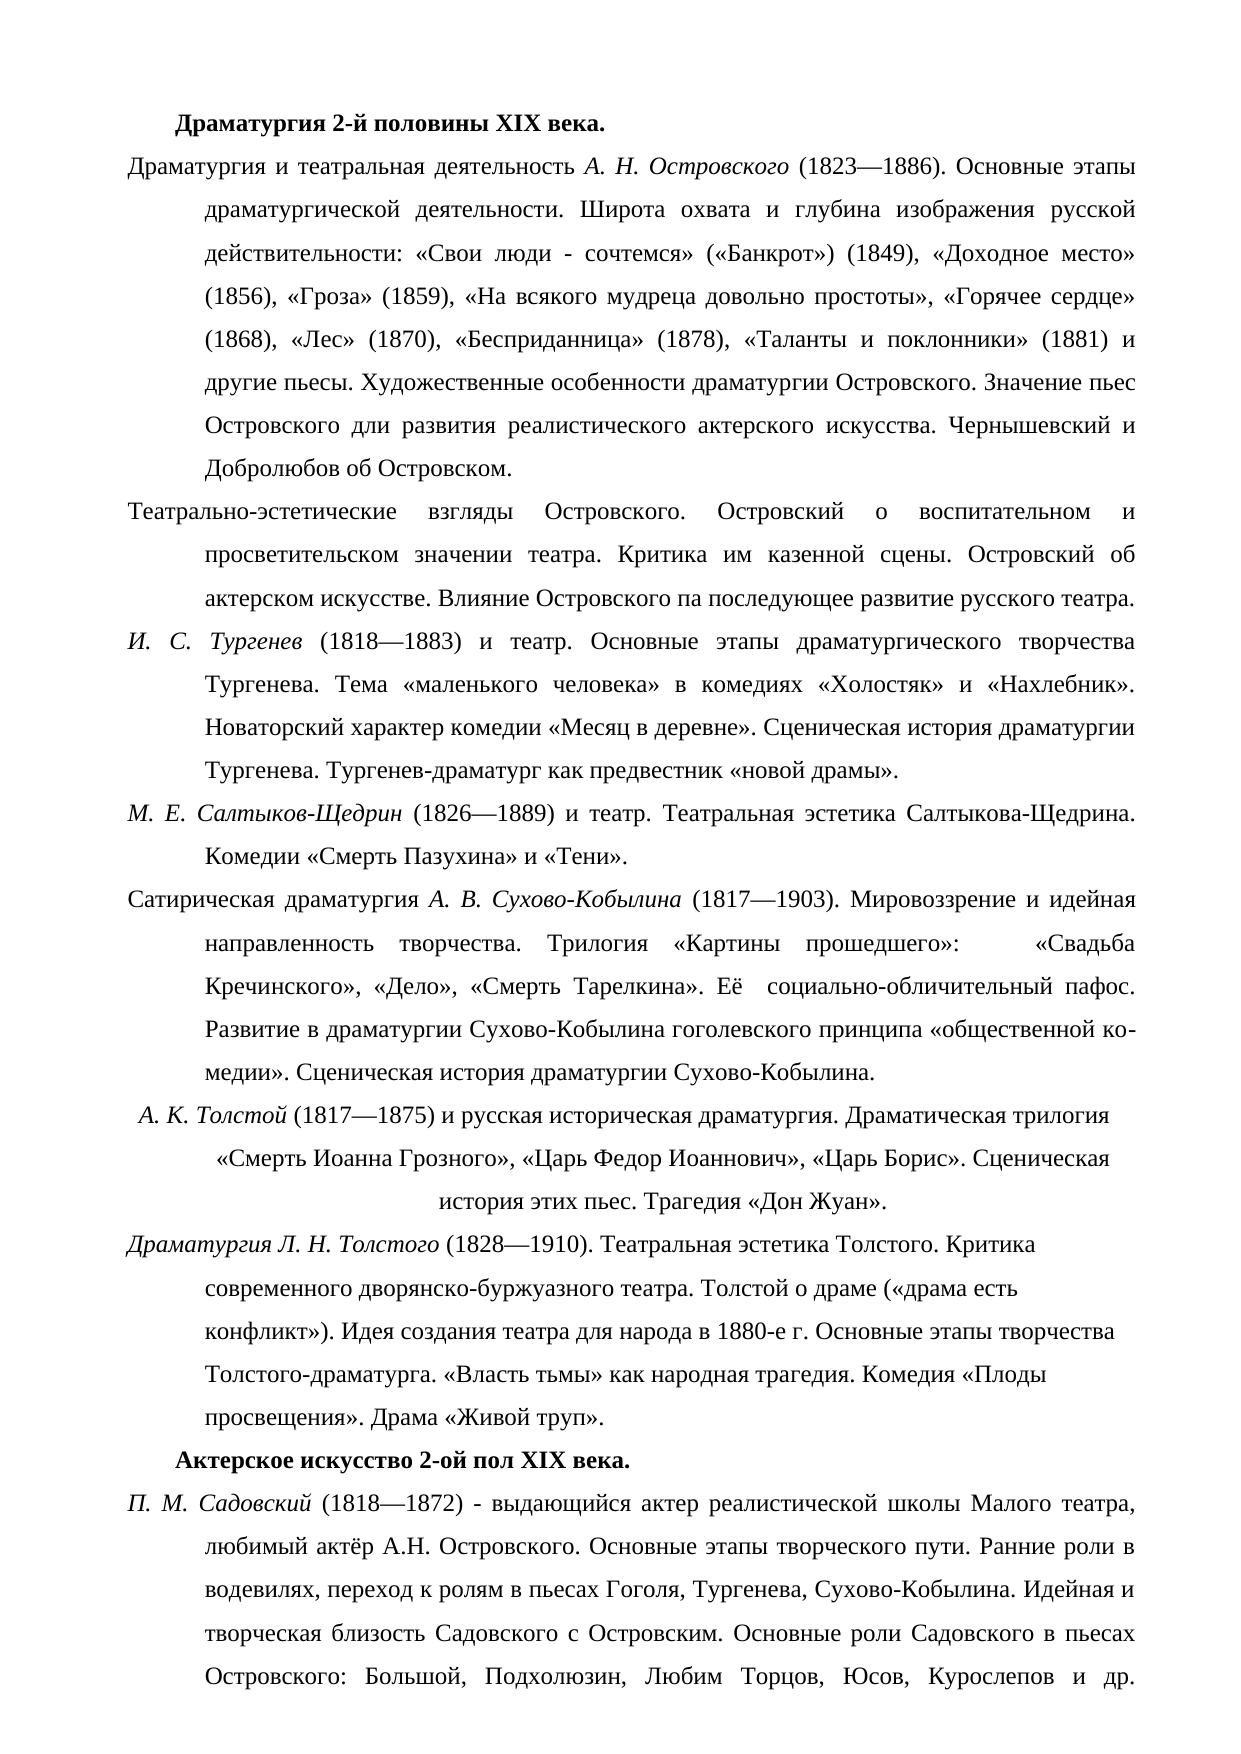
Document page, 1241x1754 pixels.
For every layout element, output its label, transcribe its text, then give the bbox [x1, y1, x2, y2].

text Театрально-эстетические взгляды Островского. Островский о воспитательном и просветительском значении театра. Критика им казенной сцены. Островский об актерском искусстве. Влияние Островского па последующее развитие русского театра. [127, 496, 1136, 611]
text А. К. Толстой (1817—1875) и русская историческая драматургия. Драматическая трилогия «Смерть Иоанна Грозного», «Царь Федор Иоаннович», «Царь Борис». Сценическая история этих пьес. Трагедия «Дон Жуан». [112, 1100, 1136, 1215]
text Актерское искусство 2-ой пол XIX века. [98, 1445, 1136, 1474]
text Драматургия Л. Н. Толстого (1828—1910). Театральная эстетика Толстого. Критика современного дворянско-буржуазного театра. Толстой о драме («драма есть конфликт»). Идея создания театра для народа в 1880-е г. Основные этапы творчества Толстого-драматурга. «Власть тьмы» как народная трагедия. Комедия «Плоды просвещения». Драма «Живой труп». [127, 1229, 1136, 1431]
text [127, 1488, 1136, 1689]
text Драматургия 2-й половины XIX века. [98, 108, 1136, 137]
text И. С. Тургенев (1818—1883) и театр. Основные этапы драматургического творчества Тургенева. Тема «маленького человека» в комедиях «Холостяк» и «Нахлебник». Новаторский характер комедии «Месяц в деревне». Сценическая история драматургии Тургенева. Тургенев-драматург как предвестник «новой драмы». [127, 626, 1136, 784]
text Сатирическая драматургия А. В. Сухово-Кобылина (1817—1903). Мировоззрение и идейная направленность творчества. Трилогия «Картины прошедшего»: «Свадьба Кречинского», «Дело», «Смерть Тарелкина». Её социально-обличительный пафос. Развитие в драматургии Сухово-Кобылина гоголевского принципа «общественной комедии». Сценическая история драматургии Сухово-Кобылина. [127, 884, 1136, 1086]
text Драматургия и театральная деятельность А. Н. Островского (1823—1886). Основные этапы драматургической деятельности. Широта охвата и глубина изображения русской действительности: «Свои люди - сочтемся» («Банкрот») (1849), «Доходное место» (1856), «Гроза» (1859), «На всякого мудреца довольно простоты», «Горячее сердце» (1868), «Лес» (1870), «Бесприданница» (1878), «Таланты и поклонники» (1881) и другие пьесы. Художественные особенности драматургии Островского. Значение пьес Островского дли развития реалистического актерского искусства. Чернышевский и Добролюбов об Островском. [127, 151, 1136, 482]
text М. Е. Салтыков-Щедрин (1826—1889) и театр. Театральная эстетика Салтыкова-Щедрина. Комедии «Смерть Пазухина» и «Тени». [127, 798, 1136, 870]
